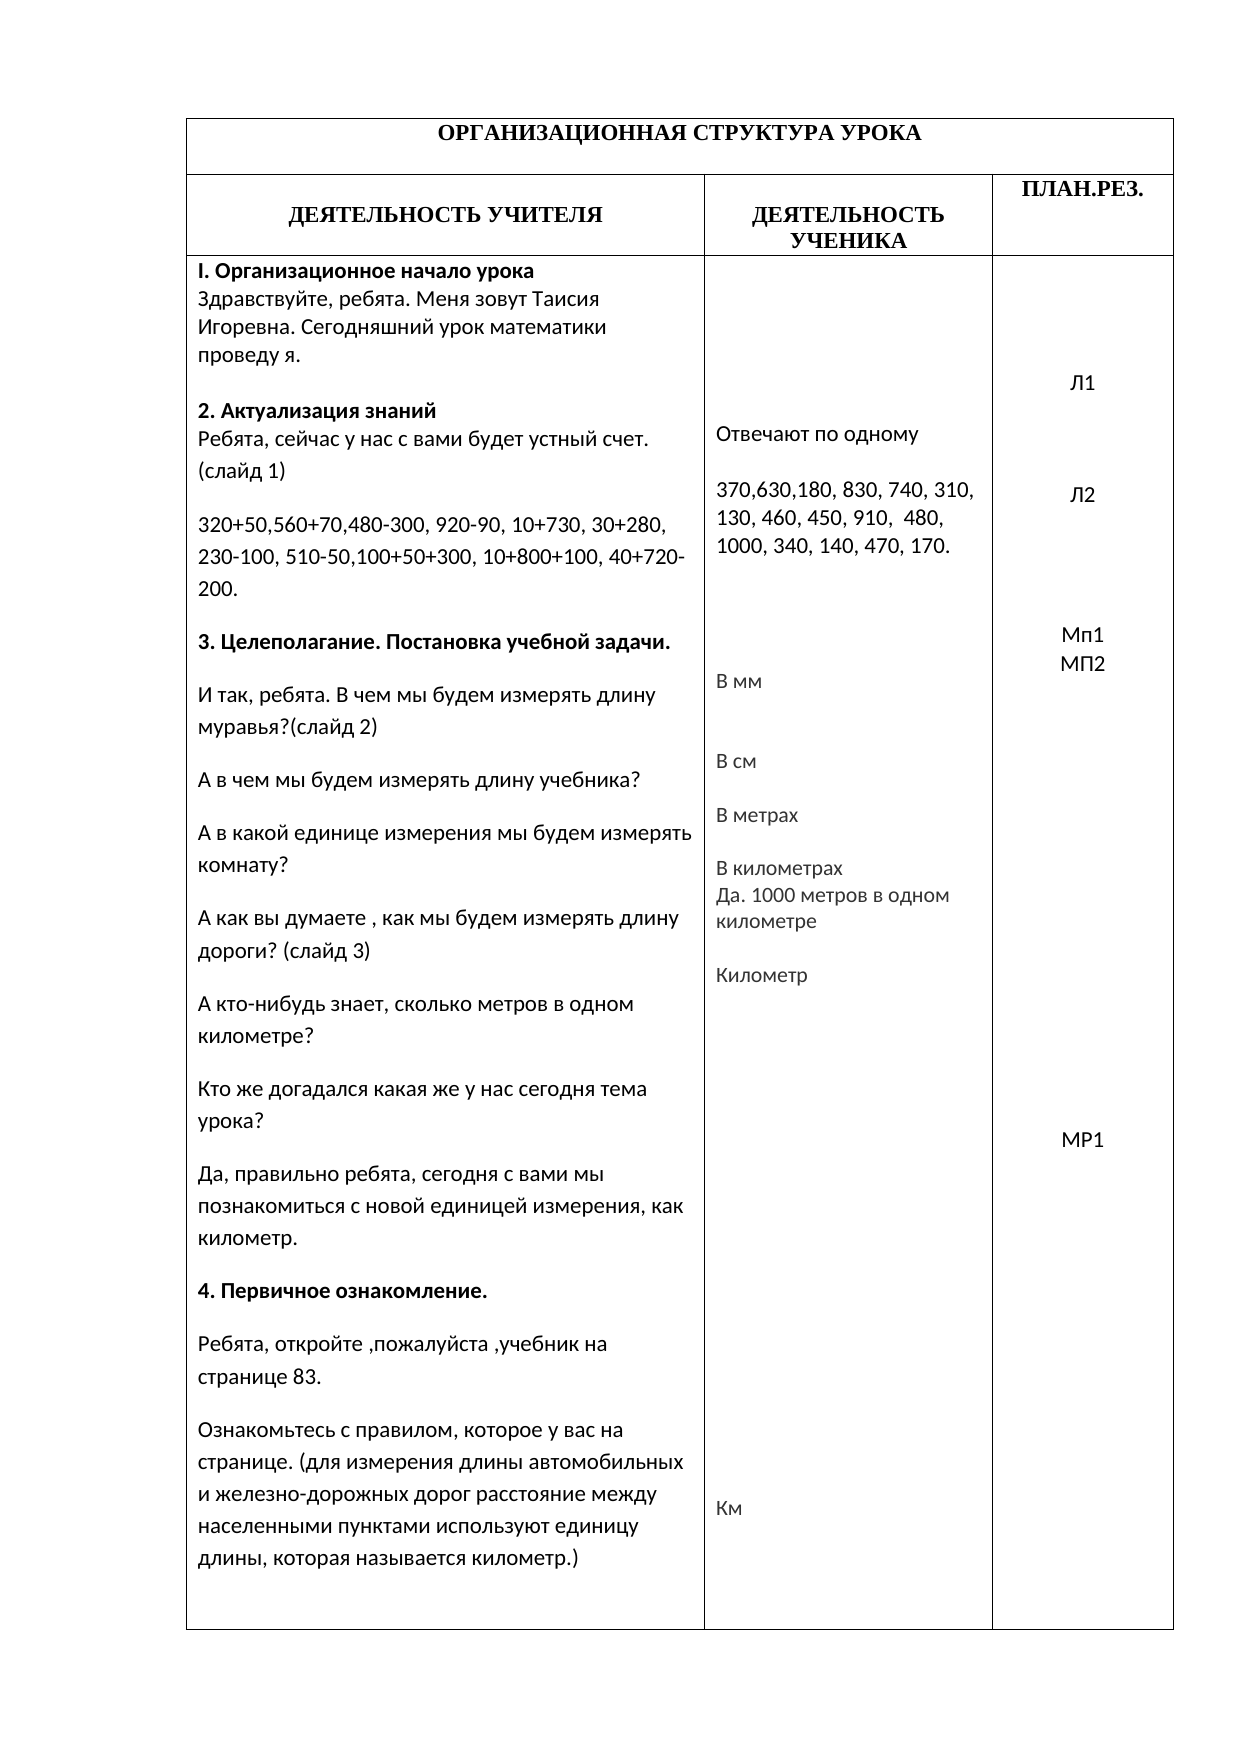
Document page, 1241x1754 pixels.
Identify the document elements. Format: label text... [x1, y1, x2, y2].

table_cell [187, 119, 1173, 173]
table_cell ДЕЯТЕЛЬНОСТЬ УЧЕНИКА [705, 175, 992, 255]
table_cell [187, 256, 704, 1629]
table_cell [705, 256, 992, 1629]
table_cell ДЕЯТЕЛЬНОСТЬ УЧИТЕЛЯ [187, 175, 704, 255]
table_cell ПЛАН.РЕЗ. [993, 175, 1173, 255]
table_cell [993, 256, 1173, 1629]
